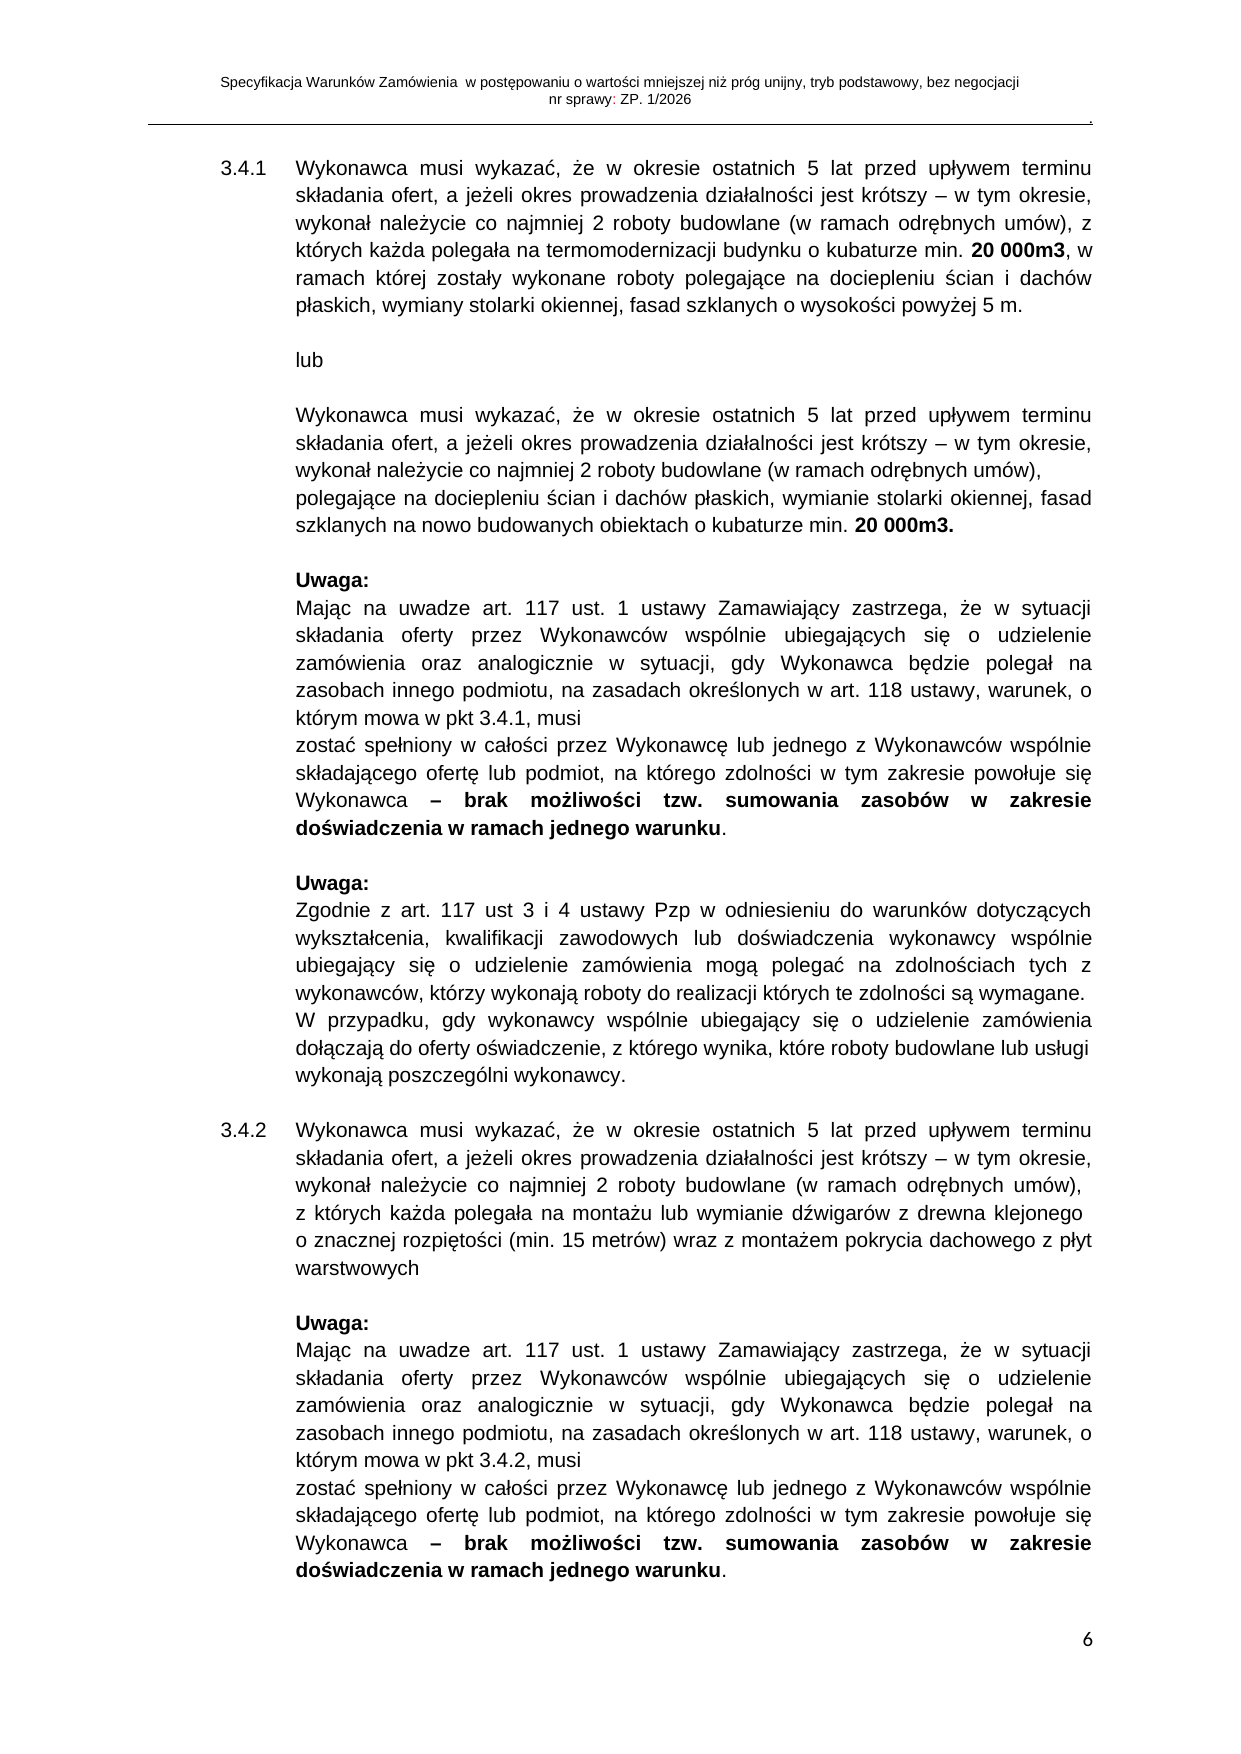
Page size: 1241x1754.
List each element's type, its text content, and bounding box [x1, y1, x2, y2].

list Uwaga: [295, 1310, 1093, 1334]
list zostać spełniony w całości przez Wykonawcę lub jednego z Wykonawców wspólnie składającego ofertę lub podmiot, na którego zdolności w tym zakresie powołuje się Wykonawca – brak możliwości tzw. sumowania zasobów w zakresie doświadczenia w ramach jednego warunku. [295, 1475, 1093, 1582]
list zostać spełniony w całości przez Wykonawcę lub jednego z Wykonawców wspólnie składającego ofertę lub podmiot, na którego zdolności w tym zakresie powołuje się Wykonawca – brak możliwości tzw. sumowania zasobów w zakresie doświadczenia w ramach jednego warunku. [295, 733, 1093, 839]
list Uwaga: [295, 870, 1093, 894]
list wykonają poszczególni wykonawcy. [295, 1063, 1093, 1087]
list W przypadku, gdy wykonawcy wspólnie ubiegający się o udzielenie zamówienia dołączają do oferty oświadczenie, z którego wynika, które roboty budowlane lub usługi [295, 1008, 1093, 1059]
list Wykonawca musi wykazać, że w okresie ostatnich 5 lat przed upływem terminu składania ofert, a jeżeli okres prowadzenia działalności jest krótszy – w tym okresie, wykonał należycie co najmniej 2 roboty budowlane (w ramach odrębnych umów), z których każda polegała na montażu lub wymianie dźwigarów z drewna klejonego o znacznej rozpiętości (min. 15 metrów) wraz z montażem pokrycia dachowego z płyt warstwowych [220, 1118, 1093, 1279]
list Wykonawca musi wykazać, że w okresie ostatnich 5 lat przed upływem terminu składania ofert, a jeżeli okres prowadzenia działalności jest krótszy – w tym okresie, wykonał należycie co najmniej 2 roboty budowlane (w ramach odrębnych umów), [295, 403, 1093, 482]
list Mając na uwadze art. 117 ust. 1 ustawy Zamawiający zastrzega, że w sytuacji składania oferty przez Wykonawców wspólnie ubiegających się o udzielenie zamówienia oraz analogicznie w sytuacji, gdy Wykonawca będzie polegał na zasobach innego podmiotu, na zasadach określonych w art. 118 ustawy, warunek, o którym mowa w pkt 3.4.1, musi [295, 595, 1093, 729]
list lub [295, 348, 1093, 372]
list Uwaga: [295, 568, 1093, 592]
list Wykonawca musi wykazać, że w okresie ostatnich 5 lat przed upływem terminu składania ofert, a jeżeli okres prowadzenia działalności jest krótszy – w tym okresie, wykonał należycie co najmniej 2 roboty budowlane (w ramach odrębnych umów), z których każda polegała na termomodernizacji budynku o kubaturze min. 20 000m3, w ramach której zostały wykonane roboty polegające na dociepleniu ścian i dachów płaskich, wymiany stolarki okiennej, fasad szklanych o wysokości powyżej 5 m. [220, 155, 1093, 317]
list polegające na dociepleniu ścian i dachów płaskich, wymianie stolarki okiennej, fasad szklanych na nowo budowanych obiektach o kubaturze min. 20 000m3. [295, 485, 1093, 537]
list Mając na uwadze art. 117 ust. 1 ustawy Zamawiający zastrzega, że w sytuacji składania oferty przez Wykonawców wspólnie ubiegających się o udzielenie zamówienia oraz analogicznie w sytuacji, gdy Wykonawca będzie polegał na zasobach innego podmiotu, na zasadach określonych w art. 118 ustawy, warunek, o którym mowa w pkt 3.4.2, musi [295, 1338, 1093, 1472]
list Zgodnie z art. 117 ust 3 i 4 ustawy Pzp w odniesieniu do warunków dotyczących wykształcenia, kwalifikacji zawodowych lub doświadczenia wykonawcy wspólnie ubiegający się o udzielenie zamówienia mogą polegać na zdolnościach tych z wykonawców, którzy wykonają roboty do realizacji których te zdolności są wymagane. [295, 898, 1093, 1004]
